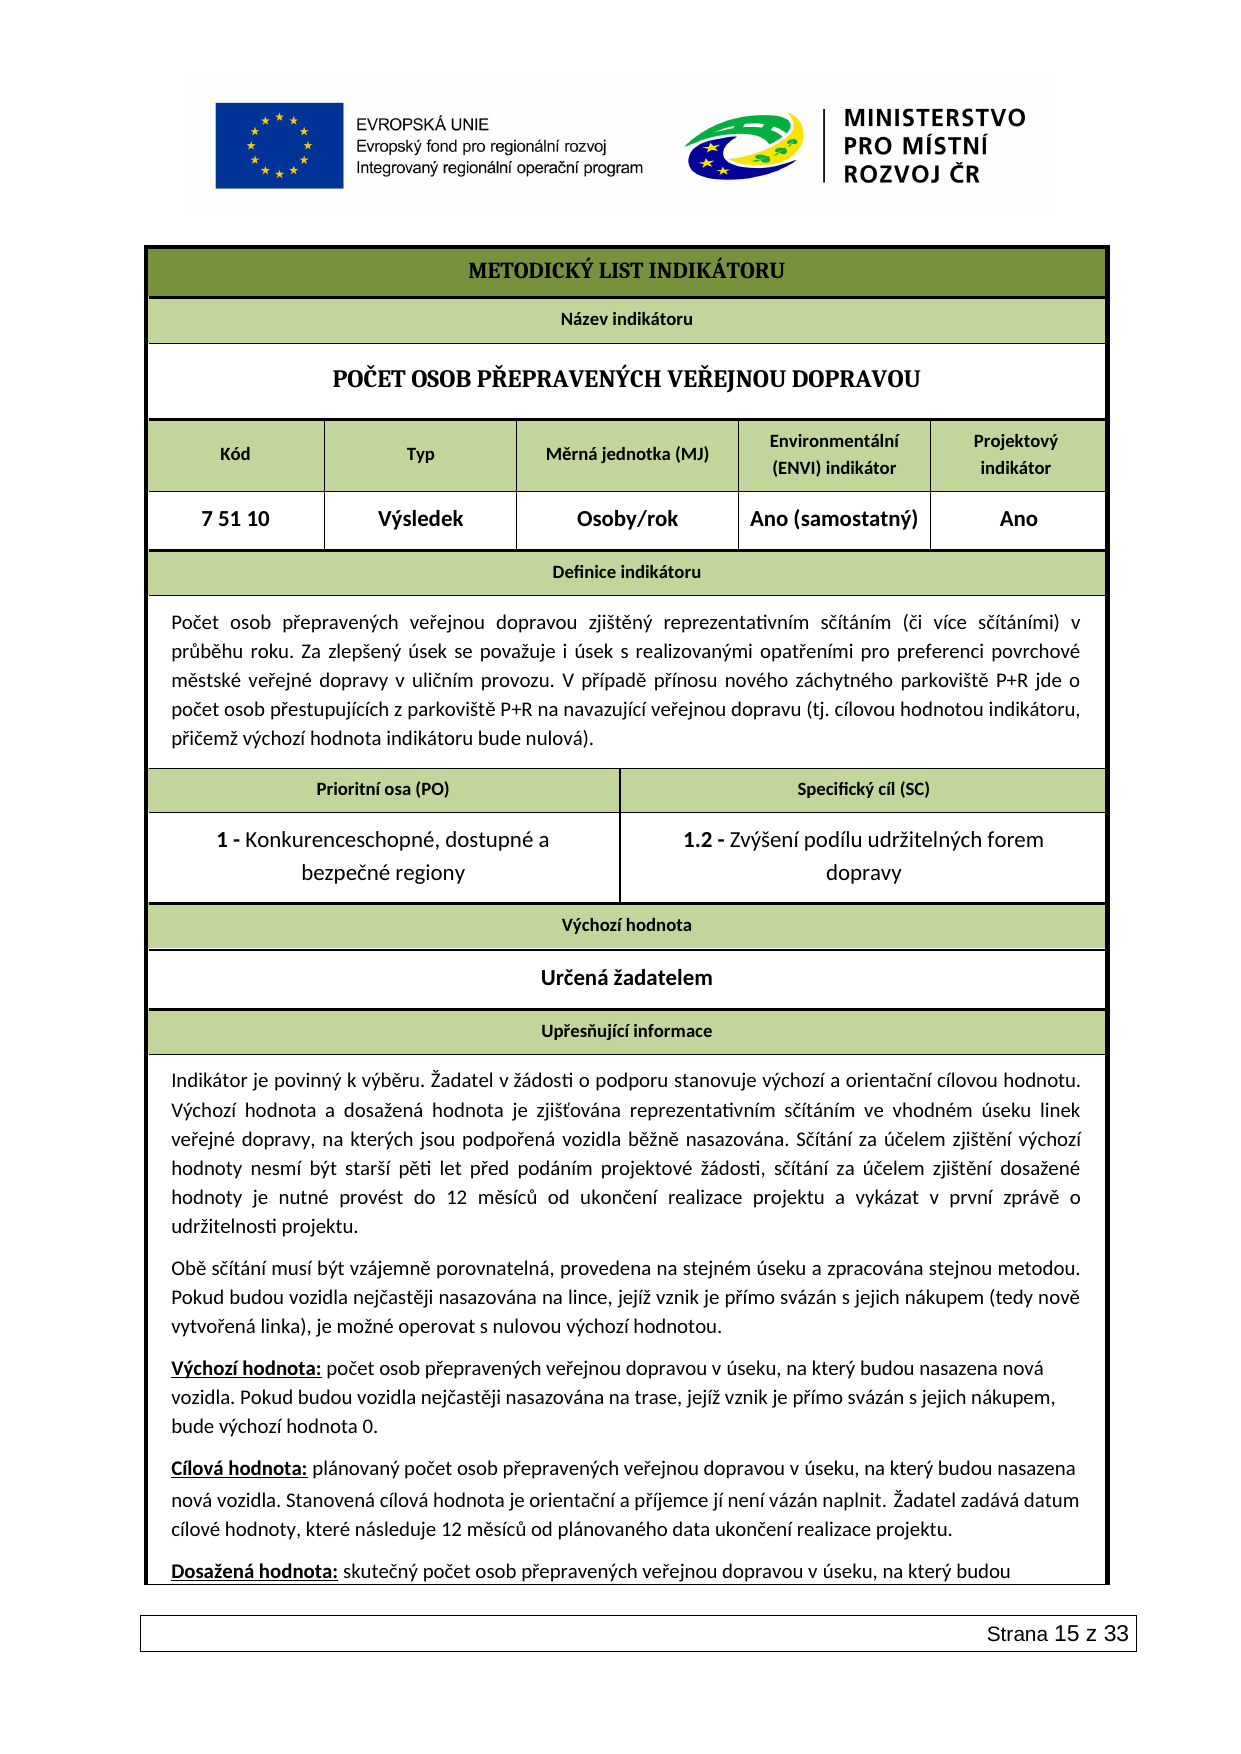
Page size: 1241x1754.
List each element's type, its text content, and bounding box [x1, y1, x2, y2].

table_cell 1.2 - Zvýšení podílu udržitelných forem dopravy [621, 813, 1105, 902]
table_cell Definice indikátoru [148, 550, 1105, 595]
table_cell Ano [931, 492, 1105, 549]
table_cell Upřesňující informace [148, 1009, 1105, 1054]
table_header METODICKÝ LIST INDIKÁTORU [148, 249, 1105, 296]
table_cell Výchozí hodnota [148, 903, 1105, 948]
table_cell Typ [325, 421, 516, 491]
table_cell Počet osob přepravených veřejnou dopravou zjištěný reprezentativním sčítáním (či více sčítáními) v průběhu roku. Za zlepšený úsek se považuje i úsek s realizovanými opatřeními pro preferenci povrchové městské veřejné dopravy v uličním provozu. V případě přínosu nového záchytného parkoviště P+R jde o počet osob přestupujících z parkoviště P+R na navazující veřejnou dopravu (tj. cílovou hodnotou indikátoru, přičemž výchozí hodnota indikátoru bude nulová). [148, 596, 1105, 767]
table_cell Environmentální (ENVI) indikátor [739, 421, 930, 491]
table_cell 7 51 10 [148, 492, 324, 549]
table_cell Měrná jednotka (MJ) [517, 421, 738, 491]
table_cell Osoby/rok [517, 492, 738, 549]
table_cell Výsledek [325, 492, 516, 549]
table_cell Název indikátoru [148, 297, 1105, 343]
table_cell Specifický cíl (SC) [621, 769, 1105, 812]
table_cell Určená žadatelem [148, 950, 1105, 1007]
table_cell Prioritní osa (PO) [148, 769, 619, 812]
table_cell 1 - Konkurenceschopné, dostupné a bezpečné regiony [148, 813, 619, 902]
table_cell Počet osob přepravených veřejnou dopravou [148, 344, 1105, 418]
table_cell Kód [148, 419, 324, 491]
table_cell Ano (samostatný) [739, 492, 930, 549]
table_cell Projektový indikátor [931, 421, 1105, 491]
picture [187, 73, 1053, 217]
